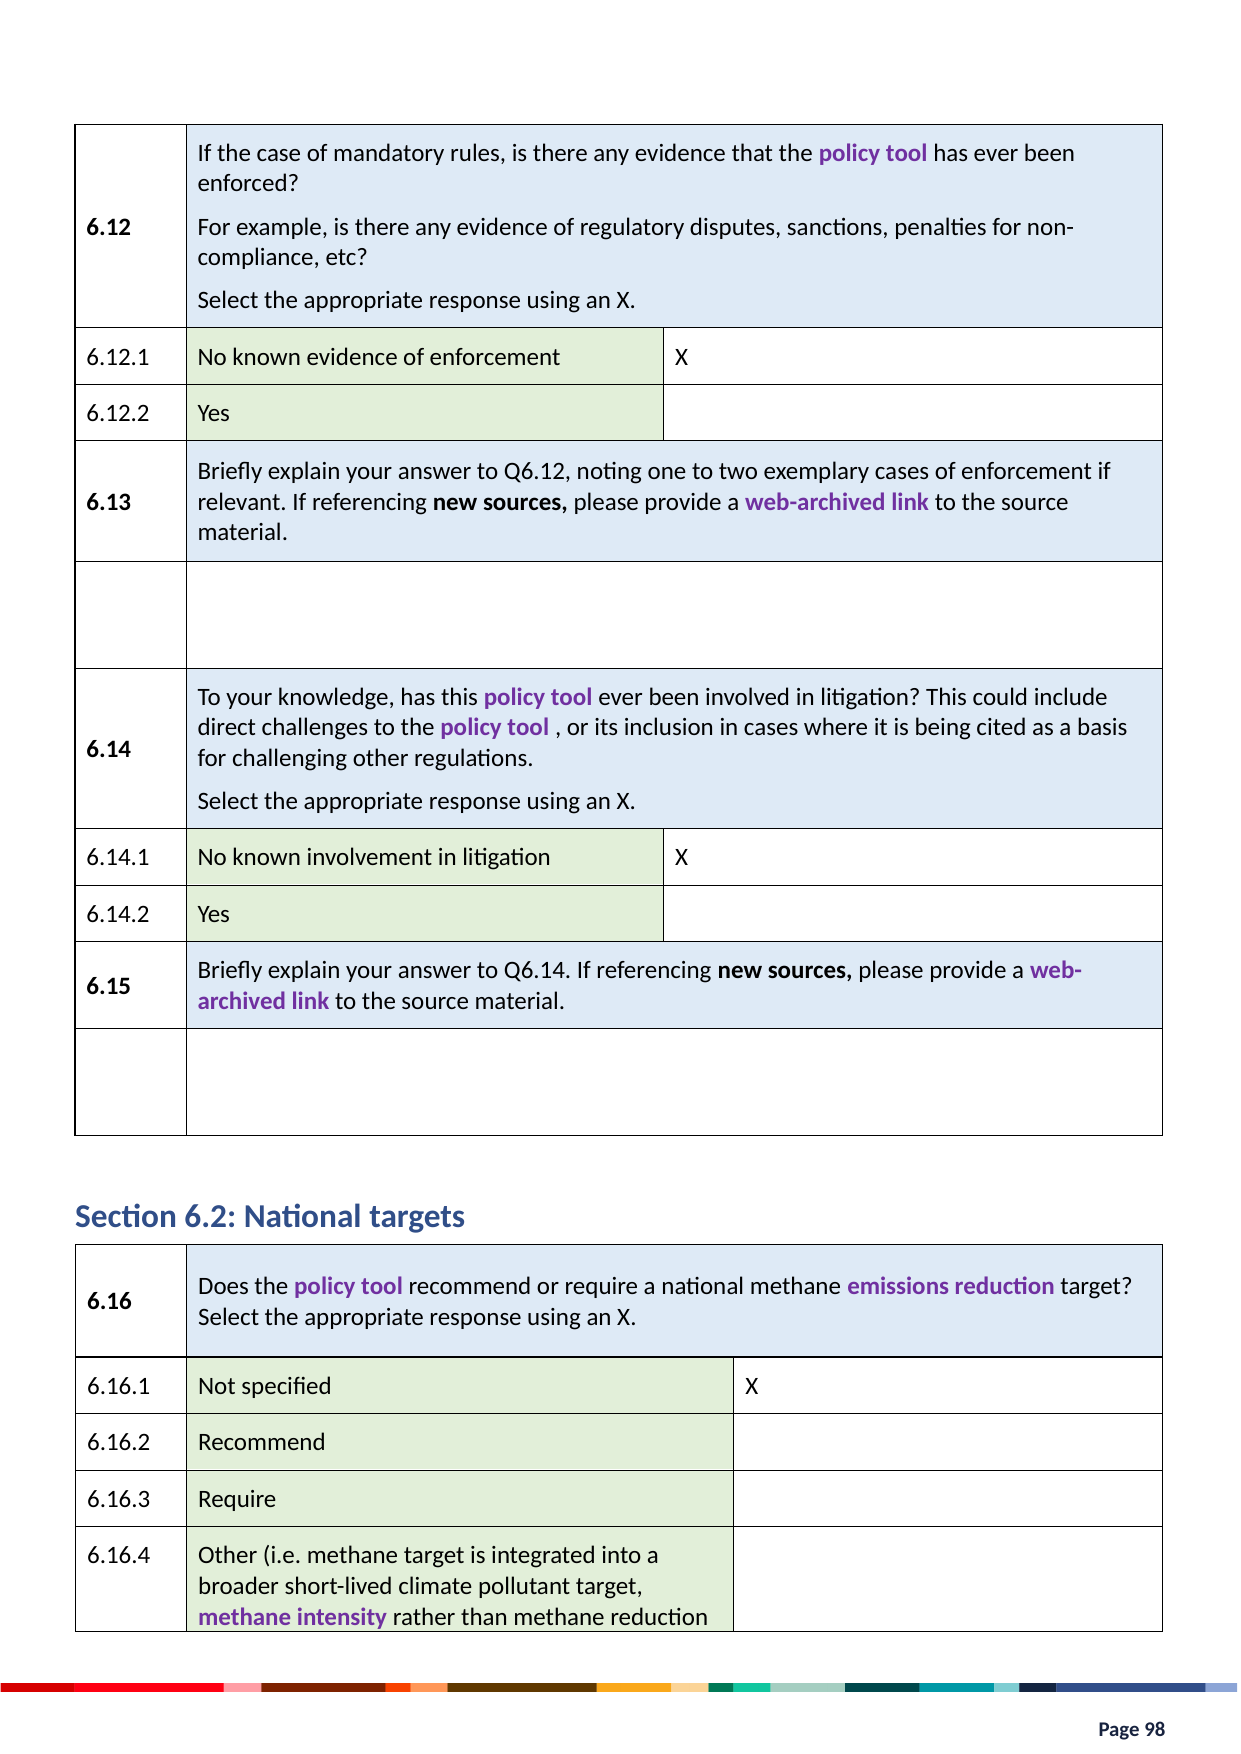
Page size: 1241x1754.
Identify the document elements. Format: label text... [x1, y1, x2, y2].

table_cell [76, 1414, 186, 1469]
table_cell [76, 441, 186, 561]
picture [0, 1683, 1236, 1692]
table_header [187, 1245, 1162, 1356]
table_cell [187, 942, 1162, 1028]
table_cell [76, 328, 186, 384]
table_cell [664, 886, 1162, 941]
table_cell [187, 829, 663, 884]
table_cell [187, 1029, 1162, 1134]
subtitle Section 6.2: National targets [75, 1195, 1165, 1236]
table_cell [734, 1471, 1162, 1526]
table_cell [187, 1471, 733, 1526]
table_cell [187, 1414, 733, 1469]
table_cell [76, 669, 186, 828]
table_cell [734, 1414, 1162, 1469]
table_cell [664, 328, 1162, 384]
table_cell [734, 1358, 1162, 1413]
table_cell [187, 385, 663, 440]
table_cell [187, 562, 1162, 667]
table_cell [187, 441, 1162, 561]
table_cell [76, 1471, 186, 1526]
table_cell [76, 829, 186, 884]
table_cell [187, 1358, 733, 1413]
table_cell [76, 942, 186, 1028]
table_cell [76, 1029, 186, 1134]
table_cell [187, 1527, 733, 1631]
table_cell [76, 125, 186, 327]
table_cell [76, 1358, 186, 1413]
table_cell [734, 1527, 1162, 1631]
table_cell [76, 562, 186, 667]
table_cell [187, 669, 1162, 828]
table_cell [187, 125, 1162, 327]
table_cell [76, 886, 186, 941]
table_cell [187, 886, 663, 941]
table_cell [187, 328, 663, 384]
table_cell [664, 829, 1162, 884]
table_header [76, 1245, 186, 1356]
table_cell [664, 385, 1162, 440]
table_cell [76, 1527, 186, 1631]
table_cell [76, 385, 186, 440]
